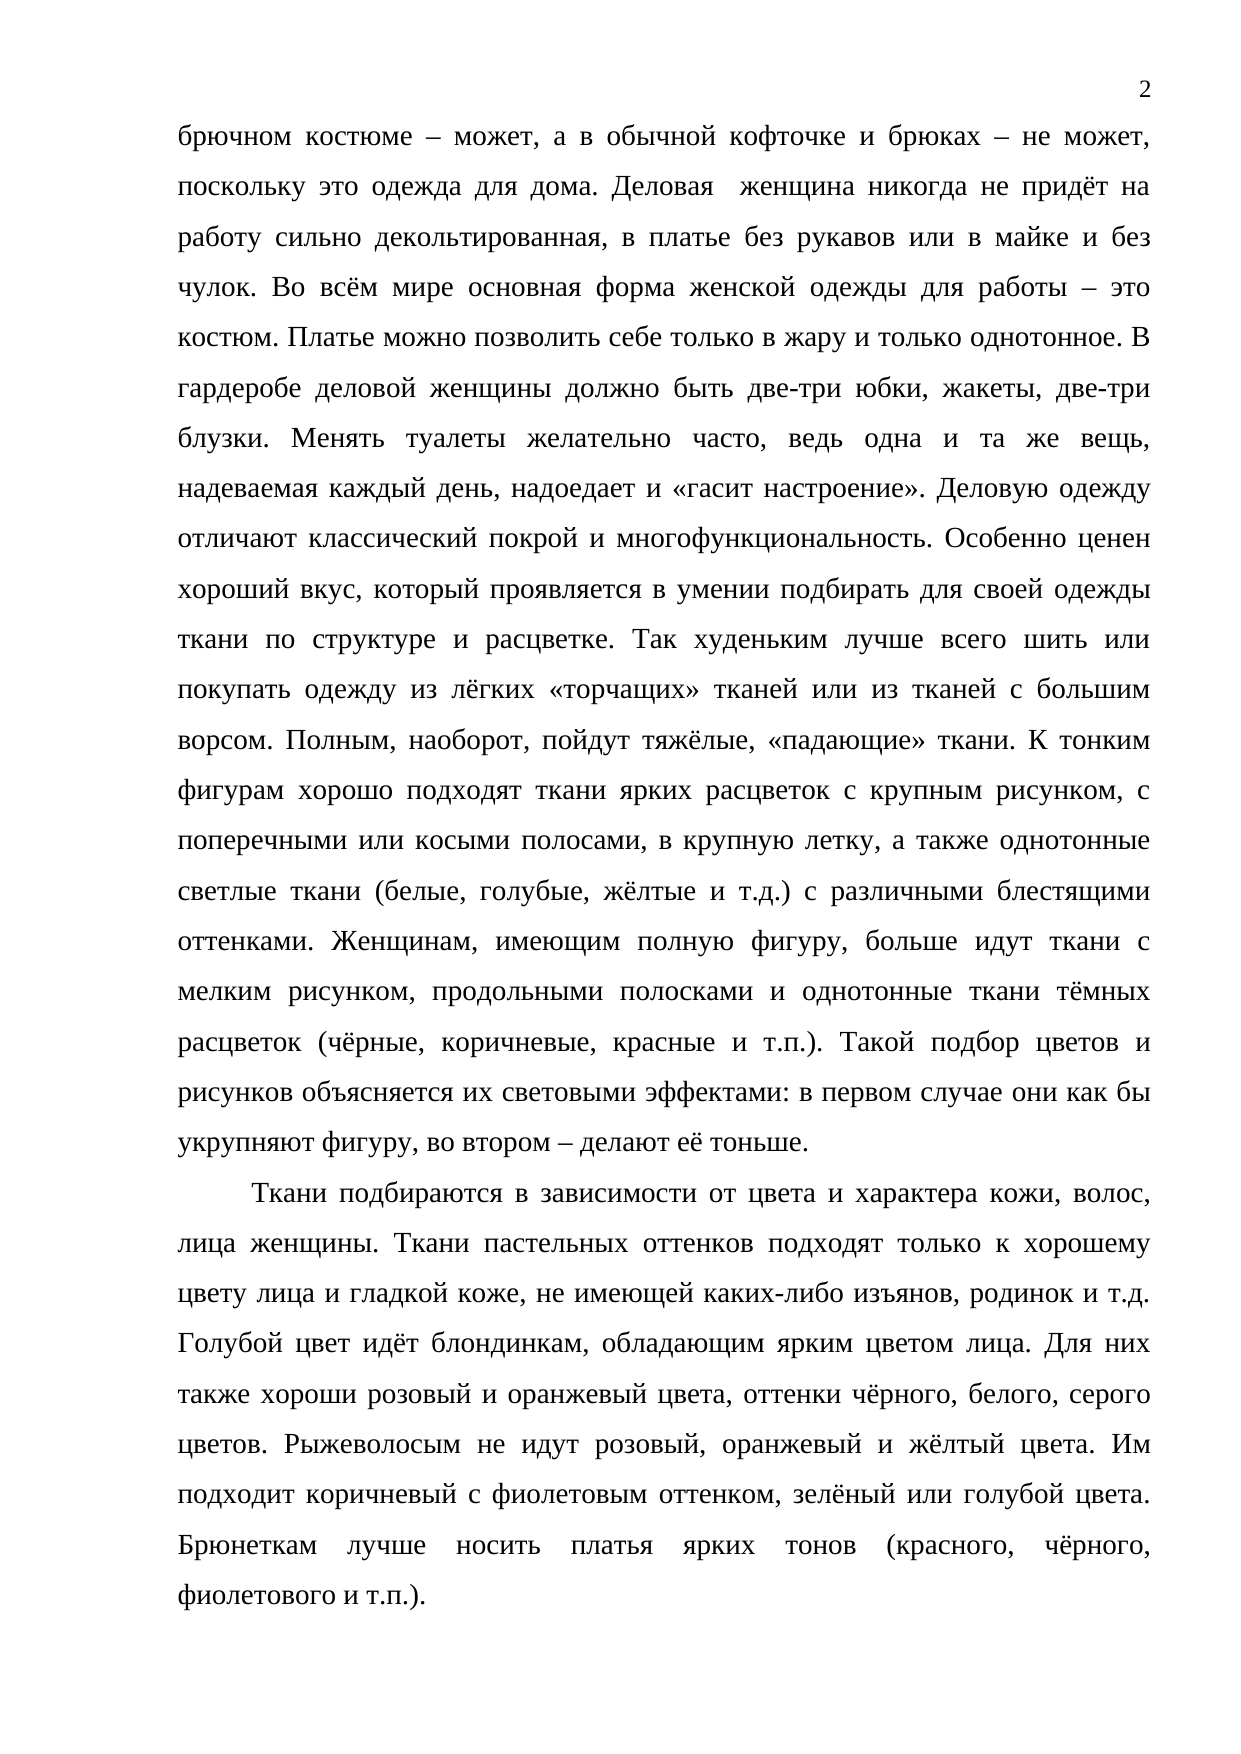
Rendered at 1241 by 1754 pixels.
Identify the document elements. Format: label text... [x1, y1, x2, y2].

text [177, 118, 1152, 1158]
text Ткани подбираются в зависимости от цвета и характера кожи, волос, лица женщины. Ткани пастельных оттенков подходят только к хорошему цвету лица и гладкой коже, не имеющей каких-либо изъянов, родинок и т.д. Голубой цвет идёт блондинкам, обладающим ярким цветом лица. Для них также хороши розовый и оранжевый цвета, оттенки чёрного, белого, серого цветов. Рыжеволосым не идут розовый, оранжевый и жёлтый цвета. Им подходит коричневый с фиолетовым оттенком, зелёный или голубой цвета. Брюнеткам лучше носить платья ярких тонов (красного, чёрного, фиолетового и т.п.). [177, 1175, 1152, 1611]
